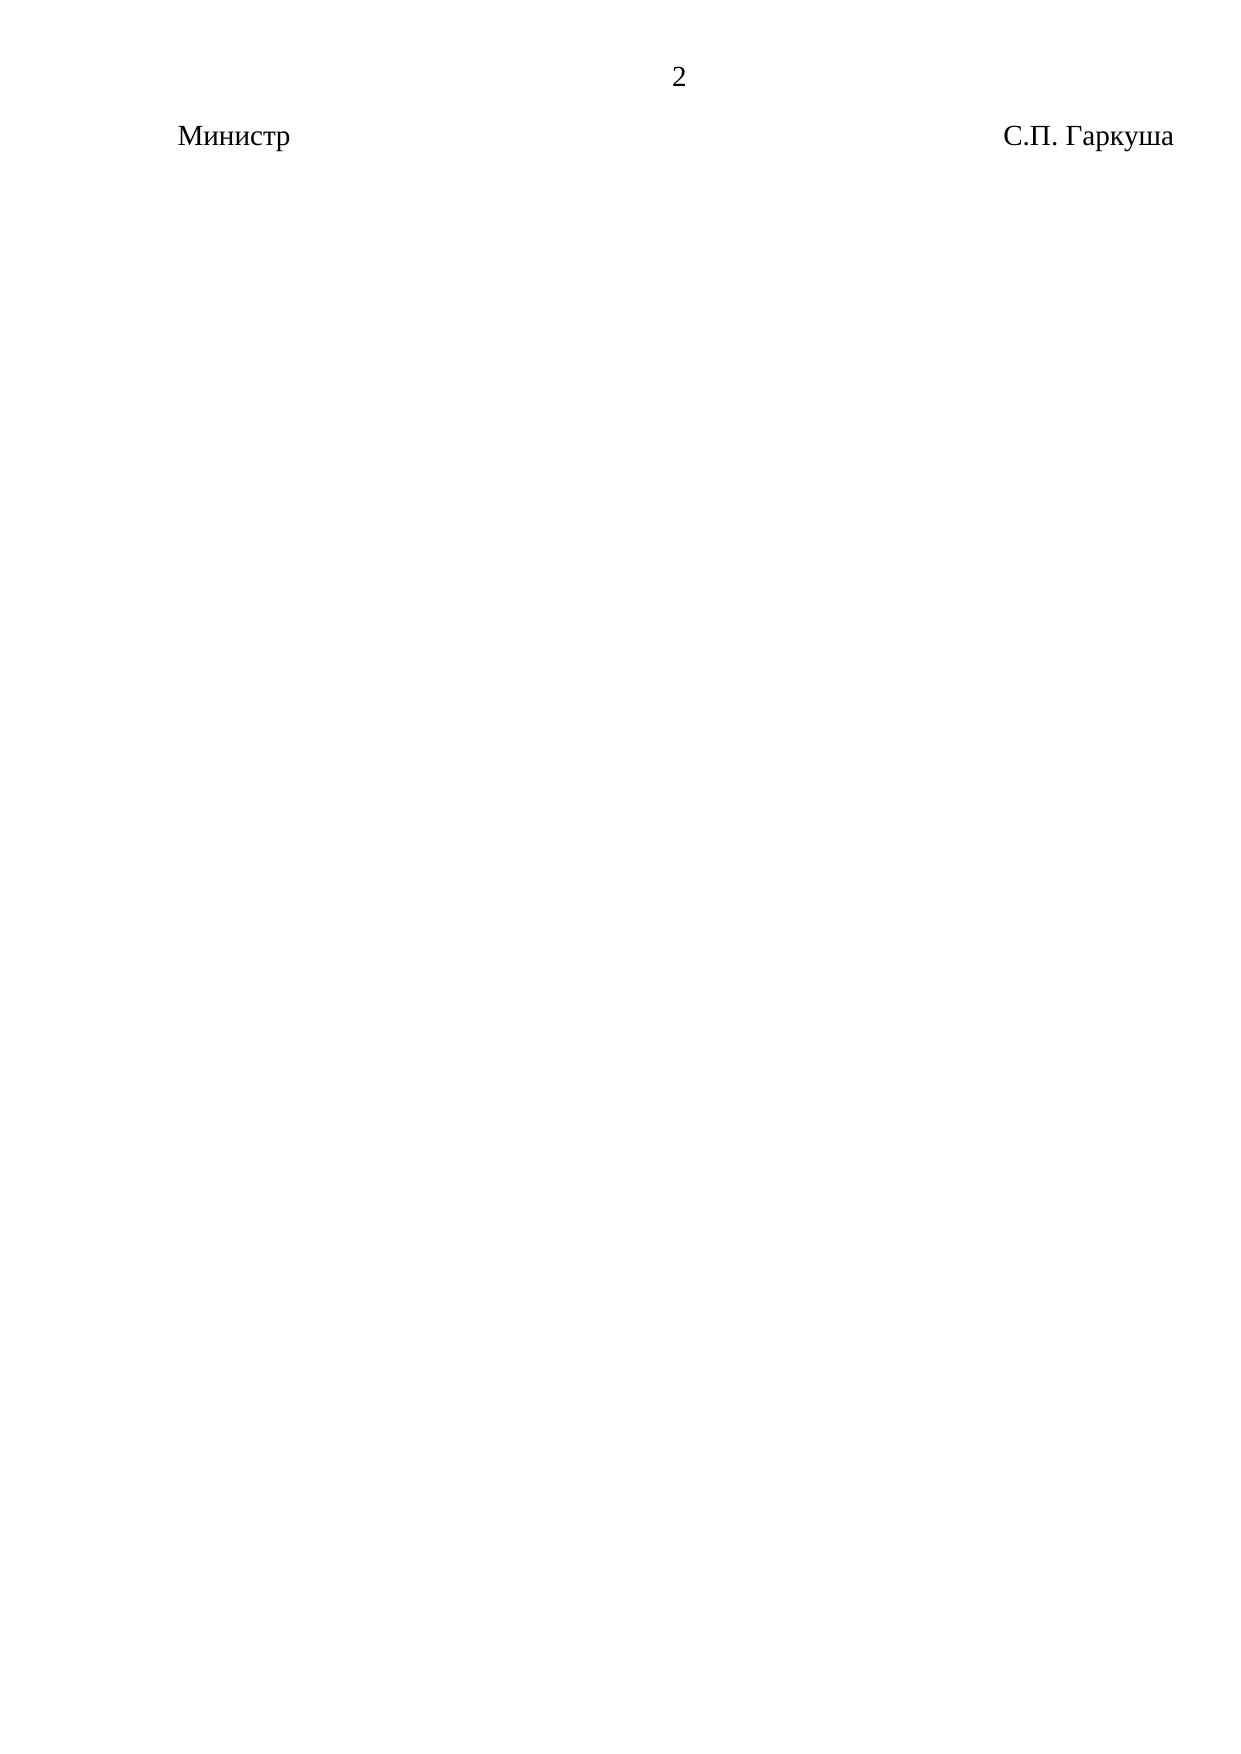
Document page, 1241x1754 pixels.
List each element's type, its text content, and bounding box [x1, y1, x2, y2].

text Министр С.П. Гаркуша [177, 118, 1181, 152]
